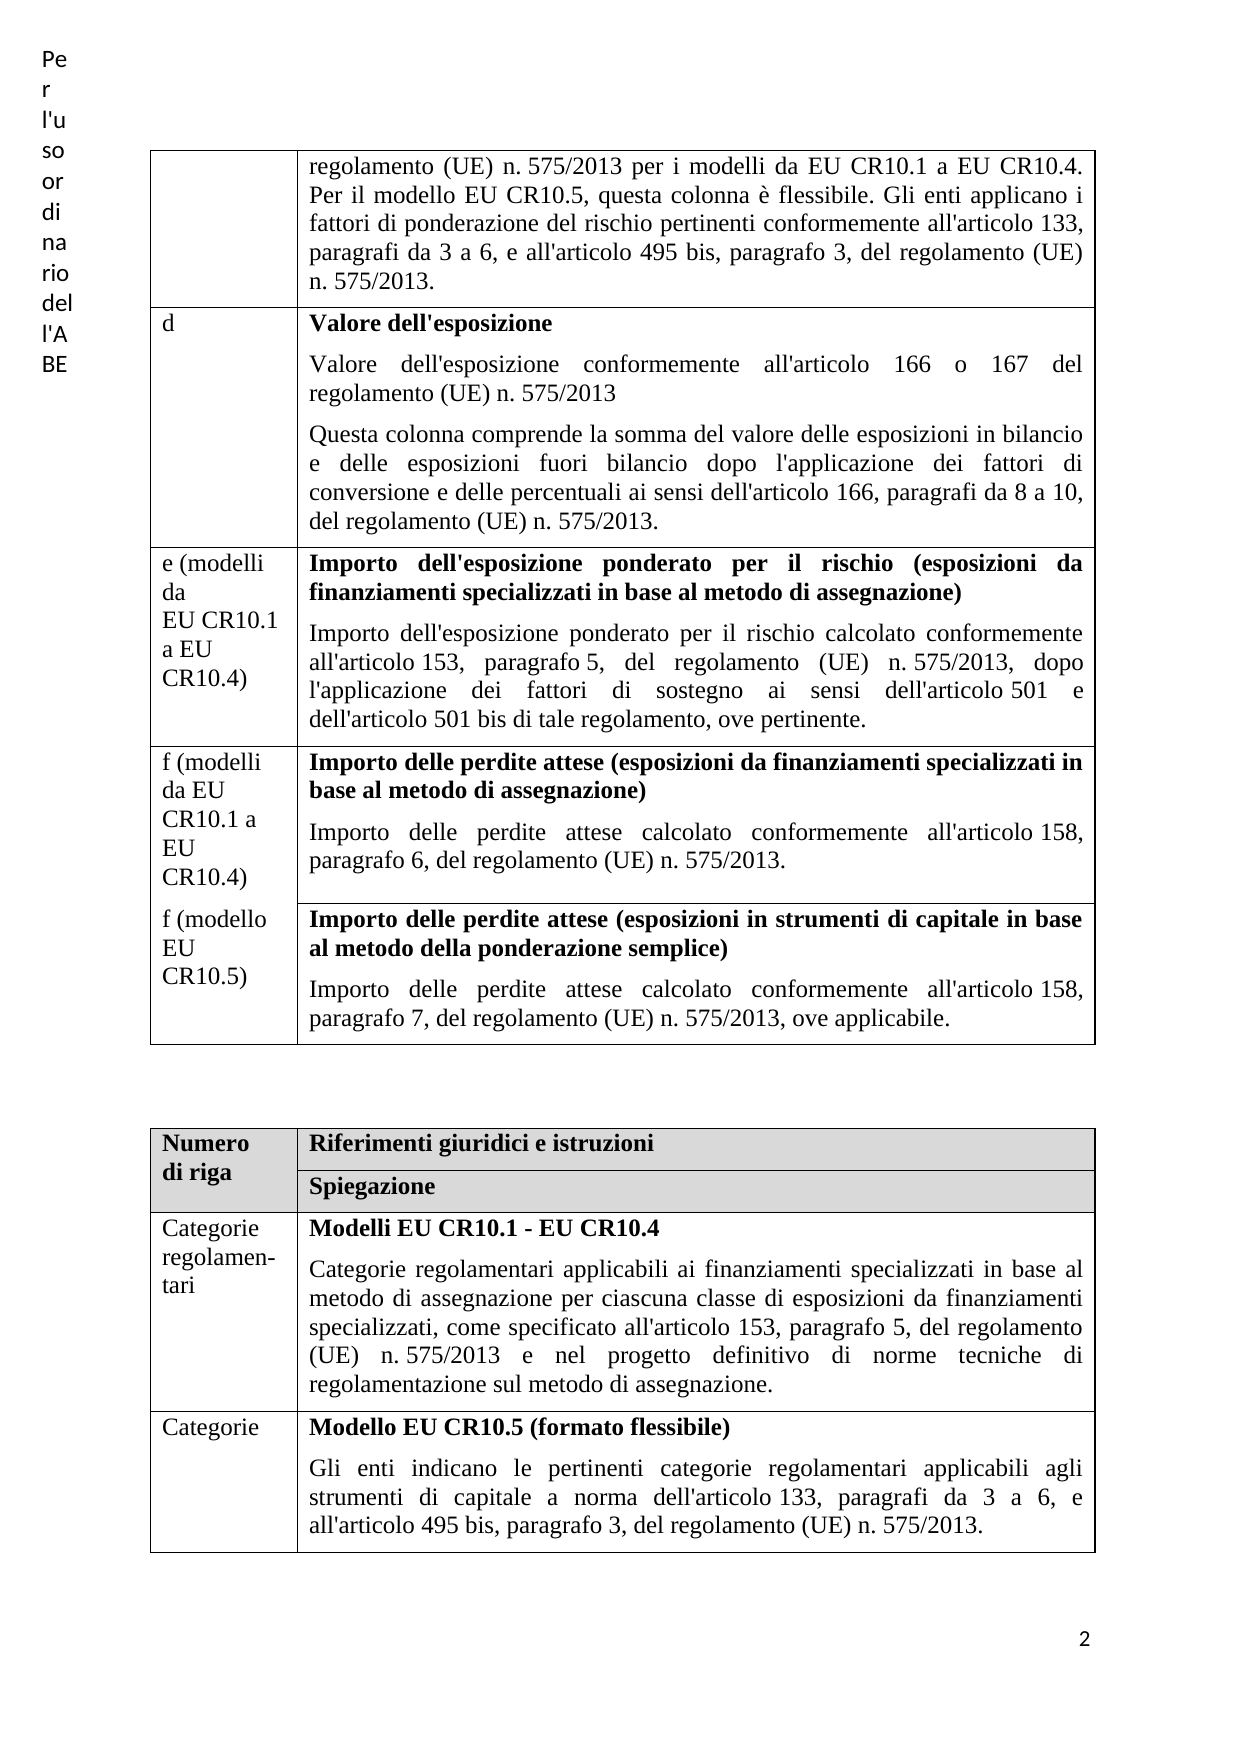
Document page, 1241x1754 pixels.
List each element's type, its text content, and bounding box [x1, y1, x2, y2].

table_header Numero di riga [151, 1129, 297, 1212]
table_cell Importo dell'esposizione ponderato per il rischio (esposizioni da finanziamenti specializzati in base al metodo di assegnazione) Importo dell'esposizione ponderato per il rischio calcolato conformemente all'articolo 153, paragrafo 5, del regolamento (UE) n. 575/2013, dopo l'applicazione dei fattori di sostegno ai sensi dell'articolo 501 e dell'articolo 501 bis di tale regolamento, ove pertinente. [298, 548, 1094, 746]
table_cell e (modelli da EU CR10.1 a EU CR10.4) [151, 548, 297, 746]
table_cell Modelli EU CR10.1 - EU CR10.4 Categorie regolamentari applicabili ai finanziamenti specializzati in base al metodo di assegnazione per ciascuna classe di esposizioni da finanziamenti specializzati, come specificato all'articolo 153, paragrafo 5, del regolamento (UE) n. 575/2013 e nel progetto definitivo di norme tecniche di regolamentazione sul metodo di assegnazione. [298, 1213, 1094, 1411]
table_cell f (modelli da EU CR10.1 a EU CR10.4) [151, 747, 297, 903]
table_cell Categorie regolamen-tari [151, 1213, 297, 1411]
table_cell Spiegazione [298, 1171, 1094, 1212]
table_header Riferimenti giuridici e istruzioni [298, 1129, 1094, 1170]
table_cell Categorie [151, 1412, 297, 1552]
table_cell Valore dell'esposizione Valore dell'esposizione conformemente all'articolo 166 o 167 del regolamento (UE) n. 575/2013 Questa colonna comprende la somma del valore delle esposizioni in bilancio e delle esposizioni fuori bilancio dopo l'applicazione dei fattori di conversione e delle percentuali ai sensi dell'articolo 166, paragrafi da 8 a 10, del regolamento (UE) n. 575/2013. [298, 308, 1094, 547]
table_cell Modello EU CR10.5 (formato flessibile) Gli enti indicano le pertinenti categorie regolamentari applicabili agli strumenti di capitale a norma dell'articolo 133, paragrafi da 3 a 6, e all'articolo 495 bis, paragrafo 3, del regolamento (UE) n. 575/2013. [298, 1412, 1094, 1552]
table_cell c [151, 151, 297, 307]
table_cell Importo delle perdite attese (esposizioni in strumenti di capitale in base al metodo della ponderazione semplice) Importo delle perdite attese calcolato conformemente all'articolo 158, paragrafo 7, del regolamento (UE) n. 575/2013, ove applicabile. [298, 904, 1094, 1044]
table_cell d [151, 308, 297, 547]
table_cell Importo delle perdite attese (esposizioni da finanziamenti specializzati in base al metodo di assegnazione) Importo delle perdite attese calcolato conformemente all'articolo 158, paragrafo 6, del regolamento (UE) n. 575/2013. [298, 747, 1094, 903]
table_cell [298, 151, 1094, 307]
table_cell f (modello EU CR10.5) [151, 903, 297, 1044]
